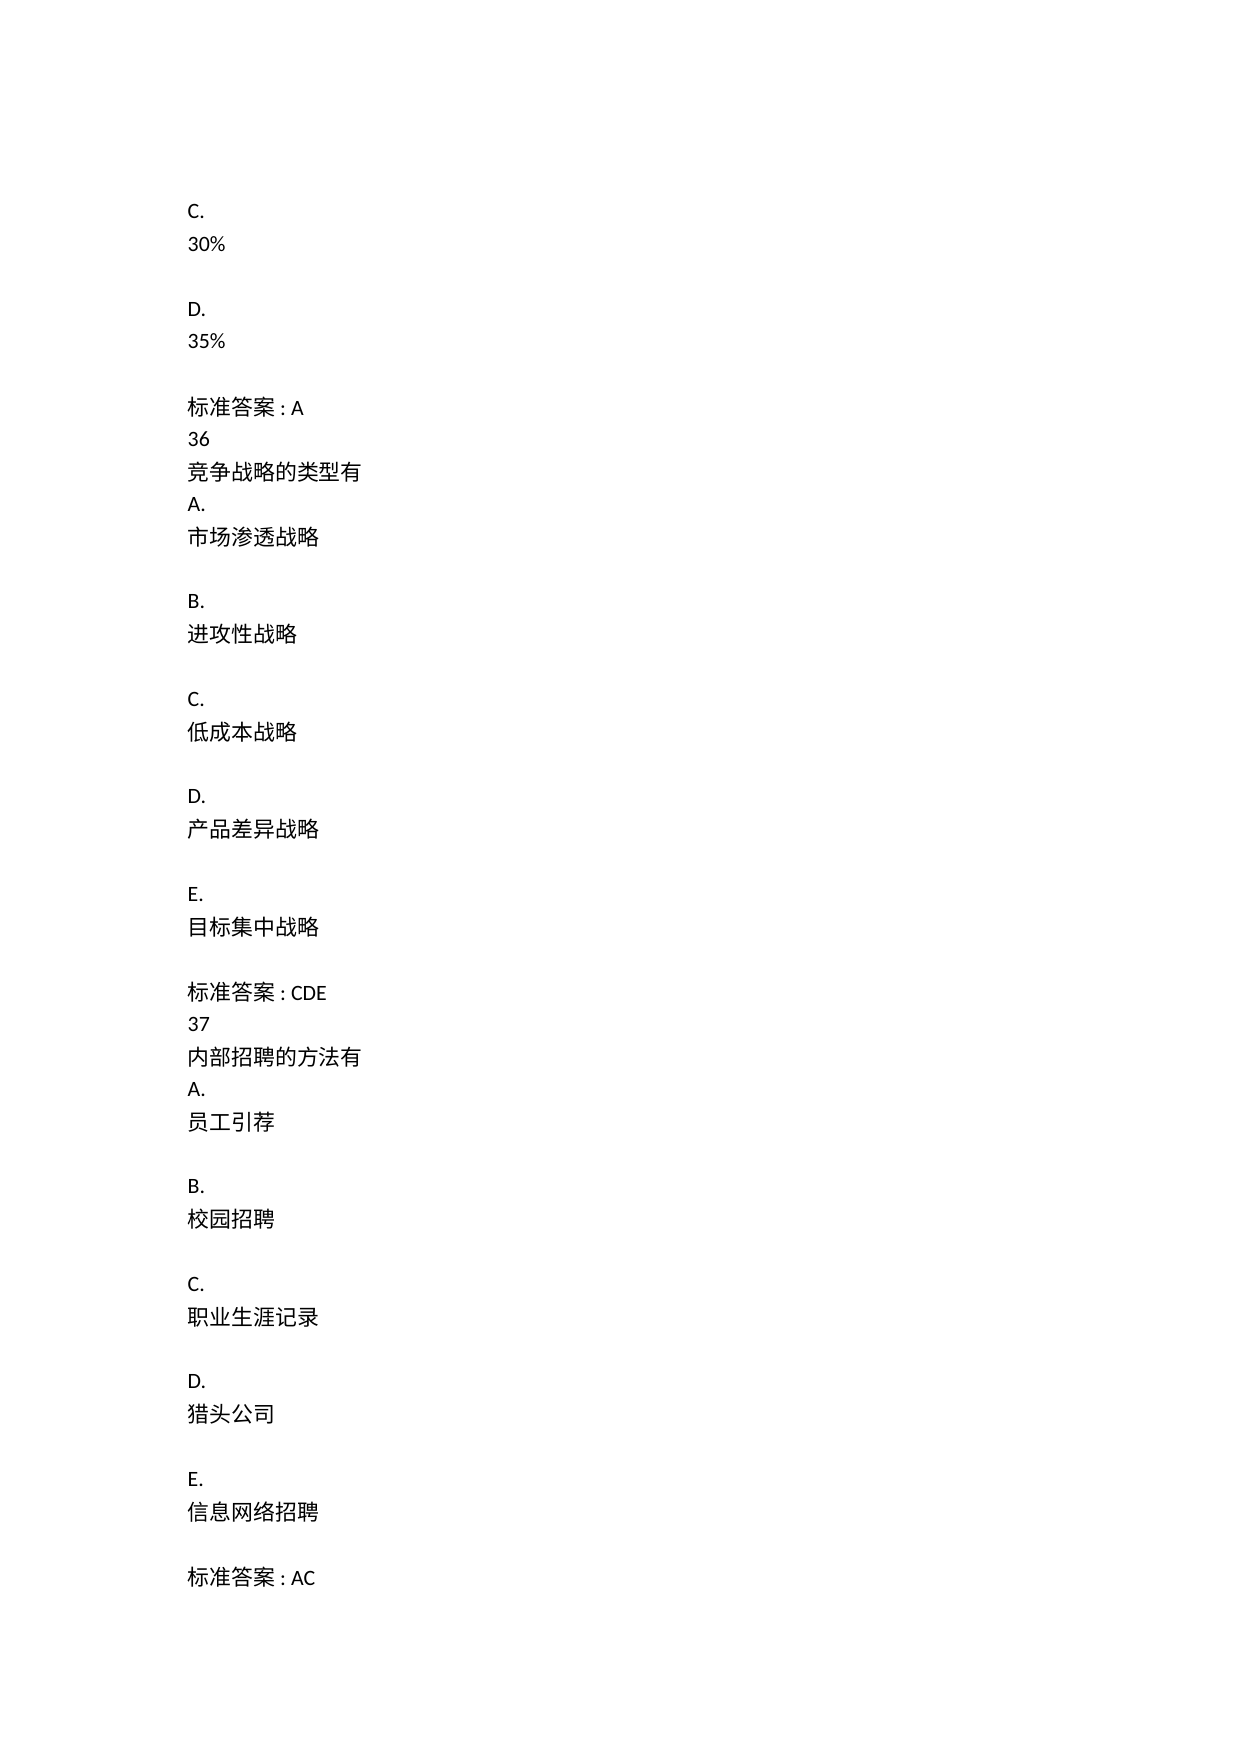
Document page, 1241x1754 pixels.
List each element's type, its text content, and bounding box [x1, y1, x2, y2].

text 信息网络招聘 [187, 1494, 1053, 1527]
text A. [187, 487, 1053, 519]
text 标准答案 : A [187, 389, 1053, 422]
text B. [187, 584, 1053, 617]
text E. [187, 877, 1053, 909]
text 内部招聘的方法有 [187, 1039, 1053, 1072]
text 标准答案 : AC [187, 1559, 1053, 1592]
text C. [187, 682, 1053, 714]
text 标准答案 : CDE [187, 974, 1053, 1007]
text 进攻性战略 [187, 617, 1053, 649]
text 市场渗透战略 [187, 519, 1053, 552]
text 竞争战略的类型有 [187, 454, 1053, 487]
text 37 [187, 1007, 1053, 1039]
text C. [187, 194, 1053, 227]
text 30% [187, 227, 1053, 259]
text 校园招聘 [187, 1202, 1053, 1234]
text 目标集中战略 [187, 909, 1053, 942]
text 产品差异战略 [187, 812, 1053, 844]
text 员工引荐 [187, 1104, 1053, 1137]
text C. [187, 1267, 1053, 1299]
text 低成本战略 [187, 714, 1053, 747]
text B. [187, 1169, 1053, 1202]
text A. [187, 1072, 1053, 1104]
text E. [187, 1462, 1053, 1494]
text D. [187, 1364, 1053, 1397]
text D. [187, 779, 1053, 812]
text 职业生涯记录 [187, 1299, 1053, 1332]
text 36 [187, 422, 1053, 454]
text D. [187, 292, 1053, 324]
text 猎头公司 [187, 1397, 1053, 1429]
text 35% [187, 324, 1053, 357]
